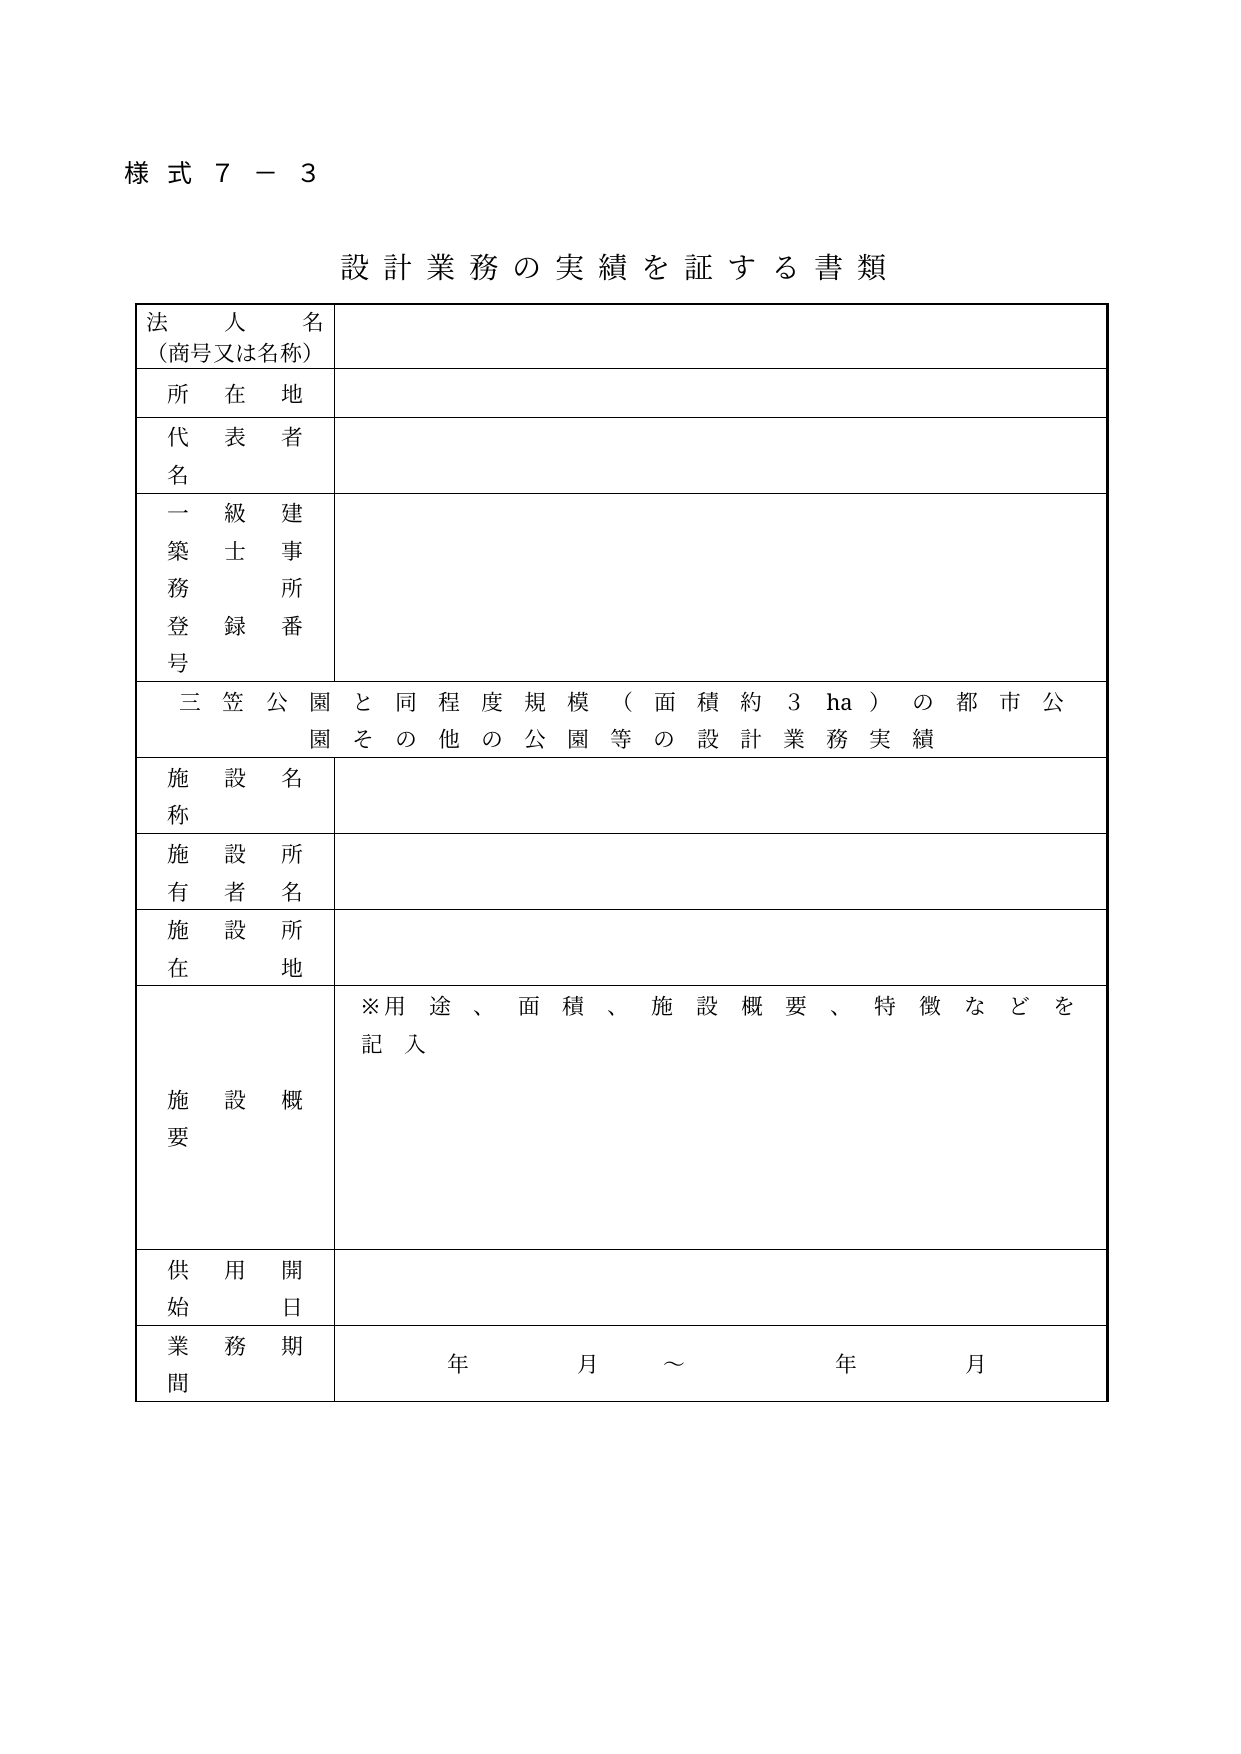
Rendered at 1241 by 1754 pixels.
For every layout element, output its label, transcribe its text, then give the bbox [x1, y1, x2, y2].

table_cell 施設概要 [137, 986, 334, 1249]
table_cell [335, 1250, 1106, 1325]
table_cell [335, 910, 1106, 985]
text 設計業務の実績を証する書類 [124, 228, 1116, 303]
table_cell 一級建築士事務所 登録番号 [137, 494, 334, 681]
subtitle 様式７－３ [124, 153, 1116, 191]
table_header [335, 305, 1106, 368]
table_cell 年 月 ～ 年 月 [335, 1326, 1106, 1401]
table_cell 業務期間 [137, 1326, 334, 1401]
table_header 法人名 （商号又は名称） [137, 305, 334, 368]
table_cell [335, 494, 1106, 681]
table_cell [335, 369, 1106, 417]
table_cell [335, 418, 1106, 493]
table_cell [335, 834, 1106, 909]
table_cell [335, 758, 1106, 833]
table_cell 三笠公園と同程度規模（面積約３ha）の都市公園その他の公園等の設計業務実績 [137, 682, 1106, 757]
table_cell 施設所在地 [137, 910, 334, 985]
table_cell 施設名称 [137, 758, 334, 833]
table_cell ※用途、面積、施設概要、特徴などを記入 [335, 986, 1106, 1249]
table_cell 施設所有者名 [137, 834, 334, 909]
table_cell 代表者名 [137, 418, 334, 493]
table_cell 供用開始日 [137, 1250, 334, 1325]
table_cell 所在地 [137, 369, 334, 417]
